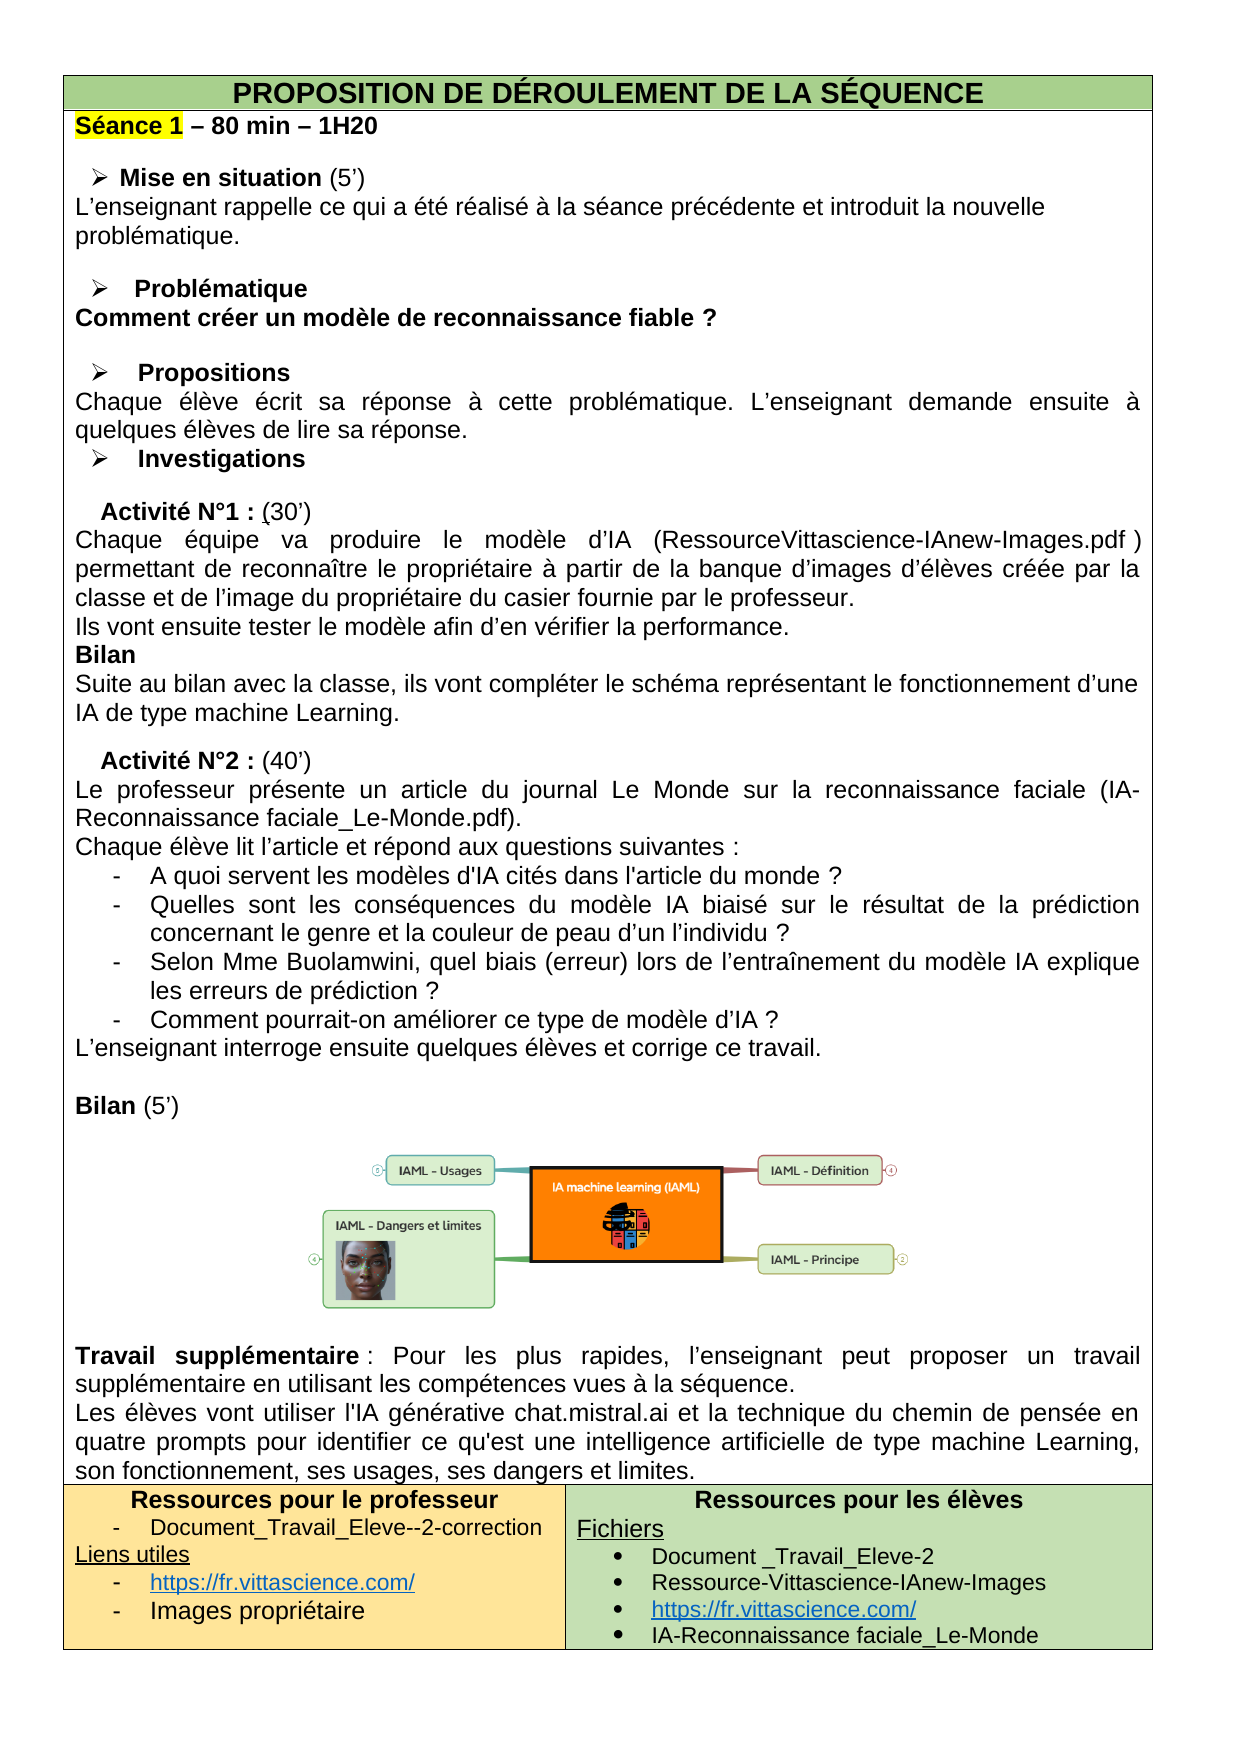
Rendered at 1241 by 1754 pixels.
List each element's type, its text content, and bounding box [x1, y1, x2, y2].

table_header PROPOSITION DE DÉROULEMENT DE LA SÉQUENCE [64, 76, 1152, 109]
picture [274, 1120, 942, 1341]
table_cell Ressources pour le professeur Document_Travail_Eleve--2-correction Liens utiles https://fr.vittascience.com/ Images propriétaire [64, 1485, 565, 1649]
table_cell Ressources pour les élèves Fichiers Document _Travail_Eleve-2 Ressource-Vittascience-IAnew-Images https://fr.vittascience.com/ IA-Reconnaissance faciale_Le-Monde [566, 1485, 1152, 1649]
table_cell Séance 1 – 80 min – 1H20 Mise en situation (5’) L’enseignant rappelle ce qui a été réalisé à la séance précédente et introduit la nouvelle problématique. Problématique Comment créer un modèle de reconnaissance fiable ? Propositions Chaque élève écrit sa réponse à cette problématique. L’enseignant demande ensuite à quelques élèves de lire sa réponse. Investigations Activité N°1 : (30’) Chaque équipe va produire le modèle d’IA (RessourceVittascience-IAnew-Images.pdf ) permettant de reconnaître le propriétaire à partir de la banque d’images d’élèves créée par la classe et de l’image du propriétaire du casier fournie par le professeur. Ils vont ensuite tester le modèle afin d’en vérifier la performance. Bilan Suite au bilan avec la classe, ils vont compléter le schéma représentant le fonctionnement d’une IA de type machine Learning. Activité N°2 : (40’) Le professeur présente un article du journal Le Monde sur la reconnaissance faciale (IA-Reconnaissance faciale_Le-Monde.pdf). Chaque élève lit l’article et répond aux questions suivantes : A quoi servent les modèles d'IA cités dans l'article du monde ? Quelles sont les conséquences du modèle IA biaisé sur le résultat de la prédiction concernant le genre et la couleur de peau d’un l’individu ? Selon Mme Buolamwini, quel biais (erreur) lors de l’entraînement du modèle IA explique les erreurs de prédiction ? Comment pourrait-on améliorer ce type de modèle d’IA ? L’enseignant interroge ensuite quelques élèves et corrige ce travail. Bilan (5’) Travail supplémentaire : Pour les plus rapides, l’enseignant peut proposer un travail supplémentaire en utilisant les compétences vues à la séquence. Les élèves vont utiliser l'IA générative chat.mistral.ai et la technique du chemin de pensée en quatre prompts pour identifier ce qu'est une intelligence artificielle de type machine Learning, son fonctionnement, ses usages, ses dangers et limites. [64, 111, 1152, 1484]
